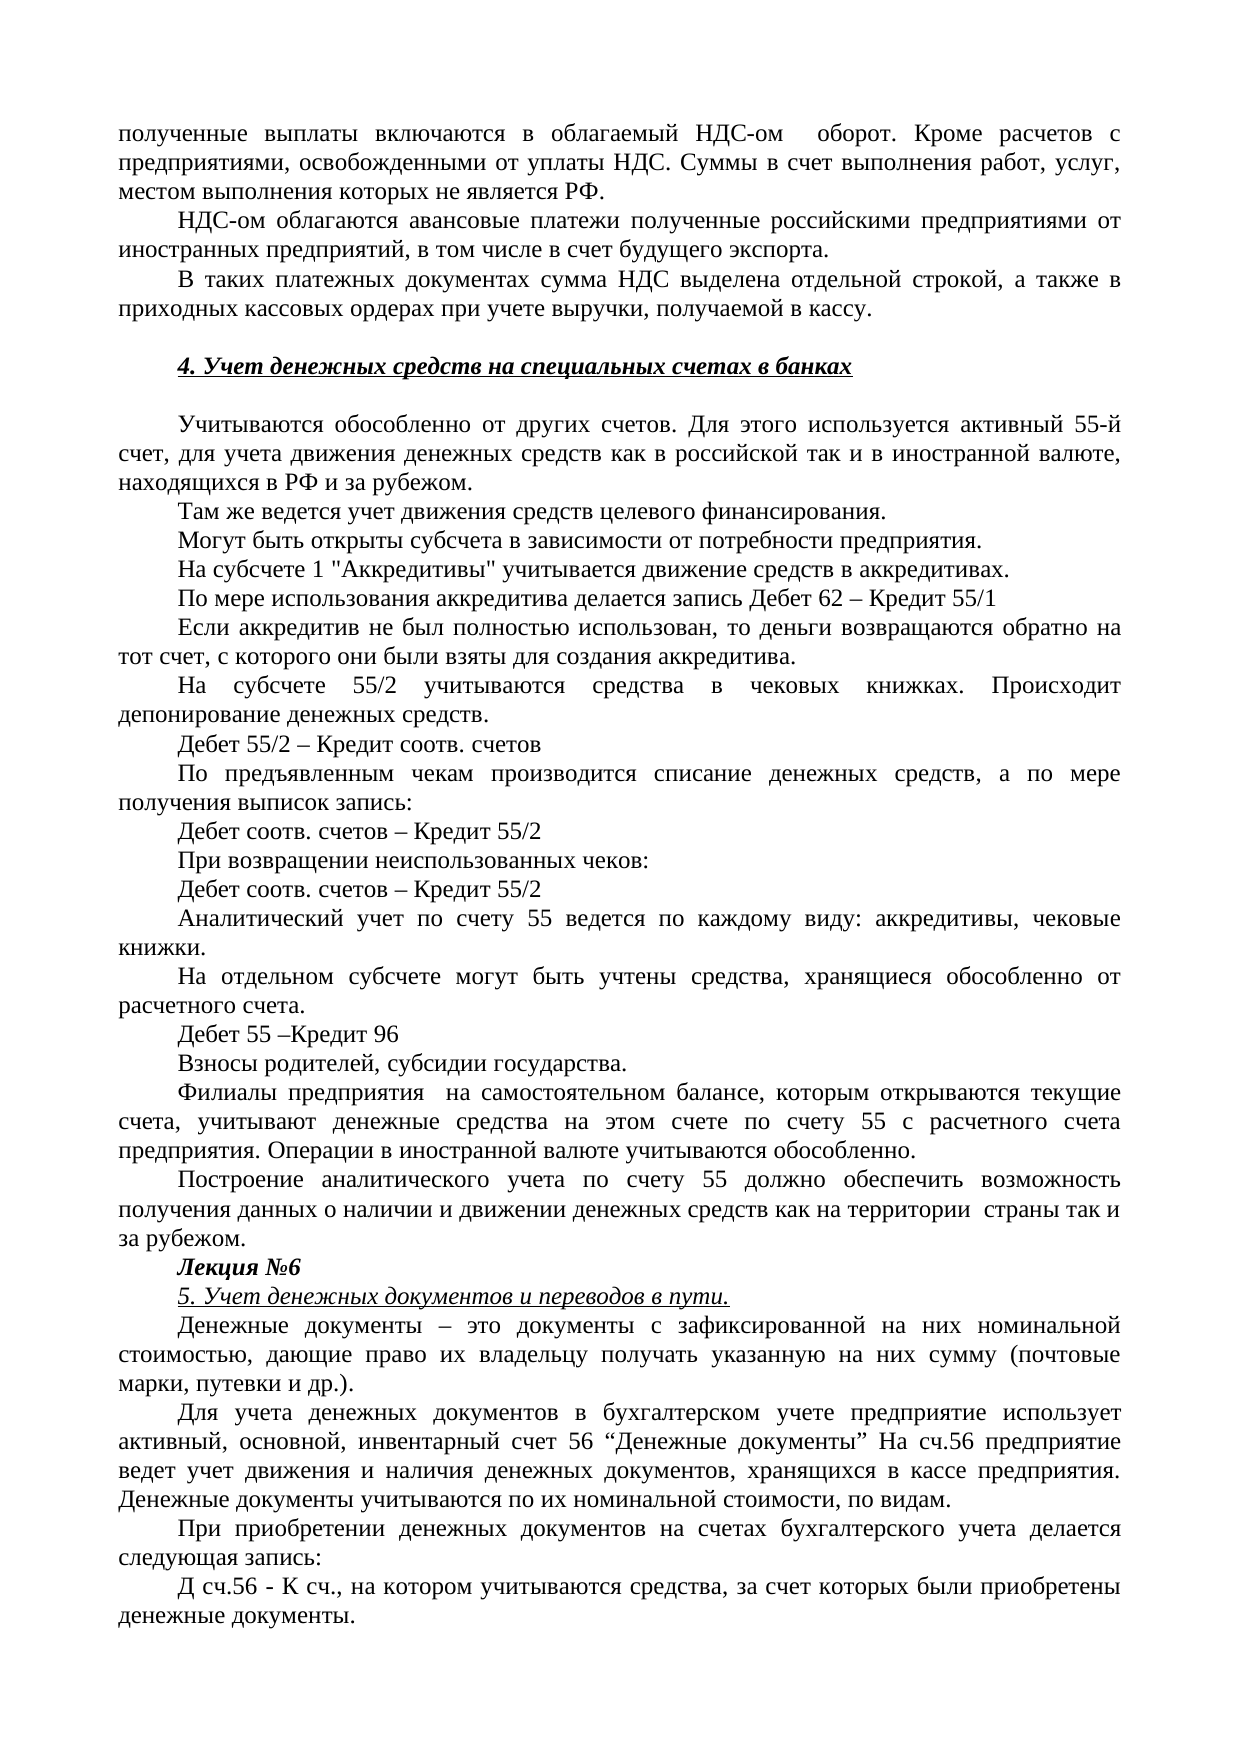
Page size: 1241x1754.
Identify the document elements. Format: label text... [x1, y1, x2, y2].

list Д сч.56 - К сч., на котором учитываются средства, за счет которых были приобретены денежные документы. [118, 1571, 1122, 1629]
list Там же ведется учет движения средств целевого финансирования. [118, 496, 1122, 525]
list Если аккредитив не был полностью использован, то деньги возвращаются обратно на тот счет, с которого они были взяты для создания аккредитива. [118, 612, 1122, 670]
list По предъявленным чекам производится списание денежных средств, а по мере получения выписок запись: [118, 757, 1122, 816]
list Филиалы предприятия на самостоятельном балансе, которым открываются текущие счета, учитывают денежные средства на этом счете по счету 55 с расчетного счета предприятия. Операции в иностранной валюте учитываются обособленно. [118, 1077, 1122, 1164]
list Дебет соотв. счетов – Кредит 55/2 [118, 874, 1122, 903]
list На субсчете 1 "Аккредитивы" учитывается движение средств в аккредитивах. [118, 554, 1122, 583]
list Дебет 55 –Кредит 96 [118, 1019, 1122, 1048]
list Учитываются обособленно от других счетов. Для этого используется активный 55-й счет, для учета движения денежных средств как в российской так и в иностранной валюте, находящихся в РФ и за рубежом. [118, 409, 1122, 496]
list Аналитический учет по счету 55 ведется по каждому виду: аккредитивы, чековые книжки. [118, 903, 1122, 961]
list Денежные документы – это документы с зафиксированной на них номинальной стоимостью, дающие право их владельцу получать указанную на них сумму (почтовые марки, путевки и др.). [118, 1310, 1122, 1397]
list Для учета денежных документов в бухгалтерском учете предприятие использует активный, основной, инвентарный счет 56 “Денежные документы” На сч.56 предприятие ведет учет движения и наличия денежных документов, хранящихся в кассе предприятия. Денежные документы учитываются по их номинальной стоимости, по видам. [118, 1397, 1122, 1513]
list По мере использования аккредитива делается запись Дебет 62 – Кредит 55/1 [118, 583, 1122, 612]
list В таких платежных документах сумма НДС выделена отдельной строкой, а также в приходных кассовых ордерах при учете выручки, получаемой в кассу. [118, 263, 1122, 322]
list При приобретении денежных документов на счетах бухгалтерского учета делается следующая запись: [118, 1513, 1122, 1571]
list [118, 118, 1122, 205]
list Взносы родителей, субсидии государства. [118, 1048, 1122, 1077]
list На субсчете 55/2 учитываются средства в чековых книжках. Происходит депонирование денежных средств. [118, 670, 1122, 728]
list Могут быть открыты субсчета в зависимости от потребности предприятия. [118, 525, 1122, 554]
list На отдельном субсчете могут быть учтены средства, хранящиеся обособленно от расчетного счета. [118, 961, 1122, 1019]
list 4. Учет денежных средств на специальных счетах в банках [118, 351, 1122, 380]
list 5. Учет денежных документов и переводов в пути. [118, 1281, 1122, 1310]
list Построение аналитического учета по счету 55 должно обеспечить возможность получения данных о наличии и движении денежных средств как на территории страны так и за рубежом. [118, 1164, 1122, 1252]
list Дебет соотв. счетов – Кредит 55/2 [118, 816, 1122, 845]
list Лекция №6 [118, 1252, 1122, 1281]
list Дебет 55/2 – Кредит соотв. счетов [118, 728, 1122, 757]
list НДС-ом облагаются авансовые платежи полученные российскими предприятиями от иностранных предприятий, в том числе в счет будущего экспорта. [118, 205, 1122, 263]
list При возвращении неиспользованных чеков: [118, 845, 1122, 874]
